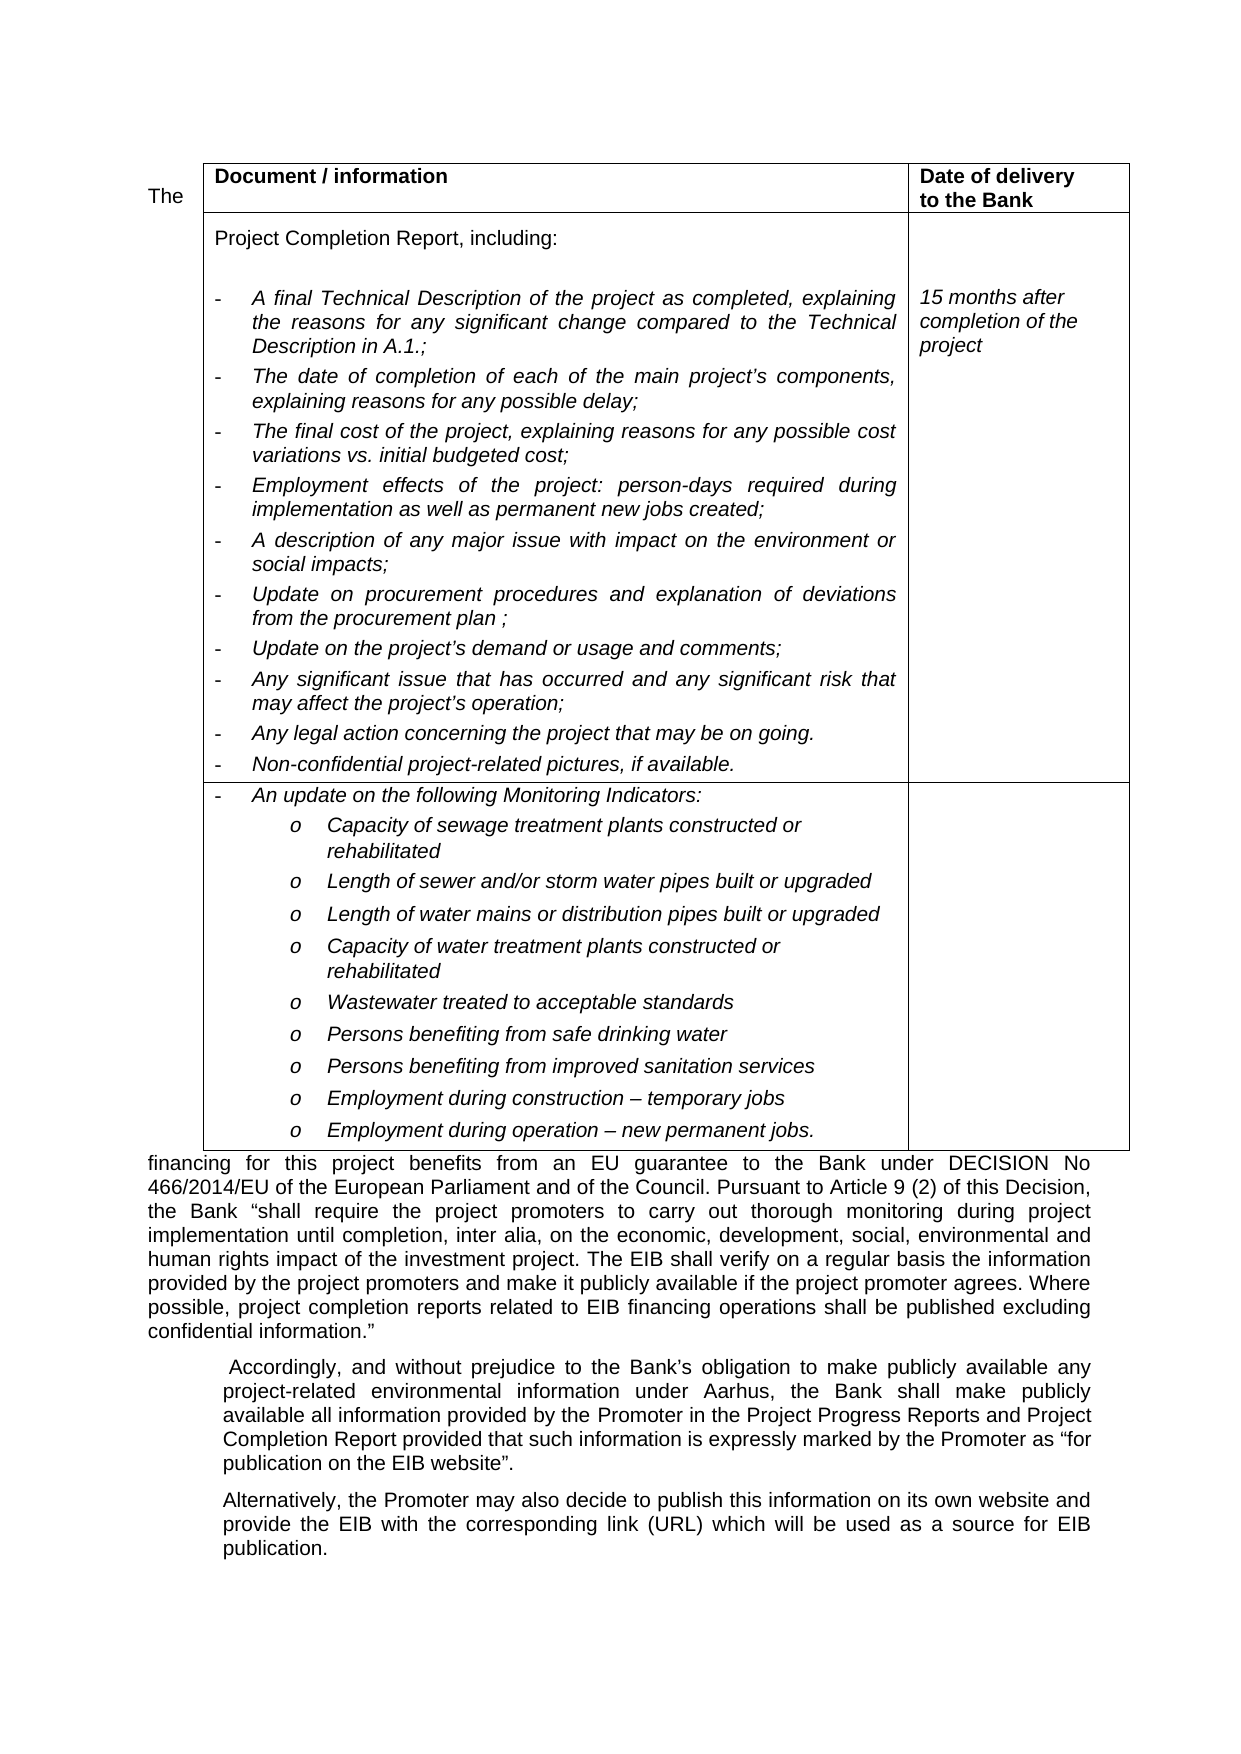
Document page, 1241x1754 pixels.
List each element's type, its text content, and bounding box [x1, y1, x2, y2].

table_cell [909, 783, 1129, 1150]
table_header Document / information [204, 164, 908, 212]
table_header Date of delivery to the Bank [909, 164, 1129, 212]
text Alternatively, the Promoter may also decide to publish this information on its own website and provide the EIB with the corresponding link (URL) which will be used as a source for EIB publication. [223, 1487, 1092, 1559]
text Accordingly, and without prejudice to the Bank’s obligation to make publicly available any project-related environmental information under Aarhus, the Bank shall make publicly available all information provided by the Promoter in the Project Progress Reports and Project Completion Report provided that such information is expressly marked by the Promoter as “for publication on the EIB website”. [223, 1355, 1092, 1475]
table_cell 15 months after completion of the project [909, 213, 1129, 782]
table_cell Project Completion Report, including: A final Technical Description of the project as completed, explaining the reasons for any significant change compared to the Technical Description in A.1.; The date of completion of each of the main project’s components, explaining reasons for any possible delay; The final cost of the project, explaining reasons for any possible cost variations vs. initial budgeted cost; Employment effects of the project: person-days required during implementation as well as permanent new jobs created; A description of any major issue with impact on the environment or social impacts; Update on procurement procedures and explanation of deviations from the procurement plan ; Update on the project’s demand or usage and comments; Any significant issue that has occurred and any significant risk that may affect the project’s operation; Any legal action concerning the project that may be on going. Non-confidential project-related pictures, if available. [204, 213, 908, 782]
table_cell An update on the following Monitoring Indicators: Capacity of sewage treatment plants constructed or rehabilitated Length of sewer and/or storm water pipes built or upgraded Length of water mains or distribution pipes built or upgraded Capacity of water treatment plants constructed or rehabilitated Wastewater treated to acceptable standards Persons benefiting from safe drinking water Persons benefiting from improved sanitation services Employment during construction – temporary jobs Employment during operation – new permanent jobs. [204, 783, 908, 1150]
text The financing for this project benefits from an EU guarantee to the Bank under DECISION No 466/2014/EU of the European Parliament and of the Council. Pursuant to Article 9 (2) of this Decision, the Bank “shall require the project promoters to carry out thorough monitoring during project implementation until completion, inter alia, on the economic, development, social, environmental and human rights impact of the investment project. The EIB shall verify on a regular basis the information provided by the project promoters and make it publicly available if the project promoter agrees. Where possible, project completion reports related to EIB financing operations shall be published excluding confidential information.” [148, 184, 1092, 1343]
